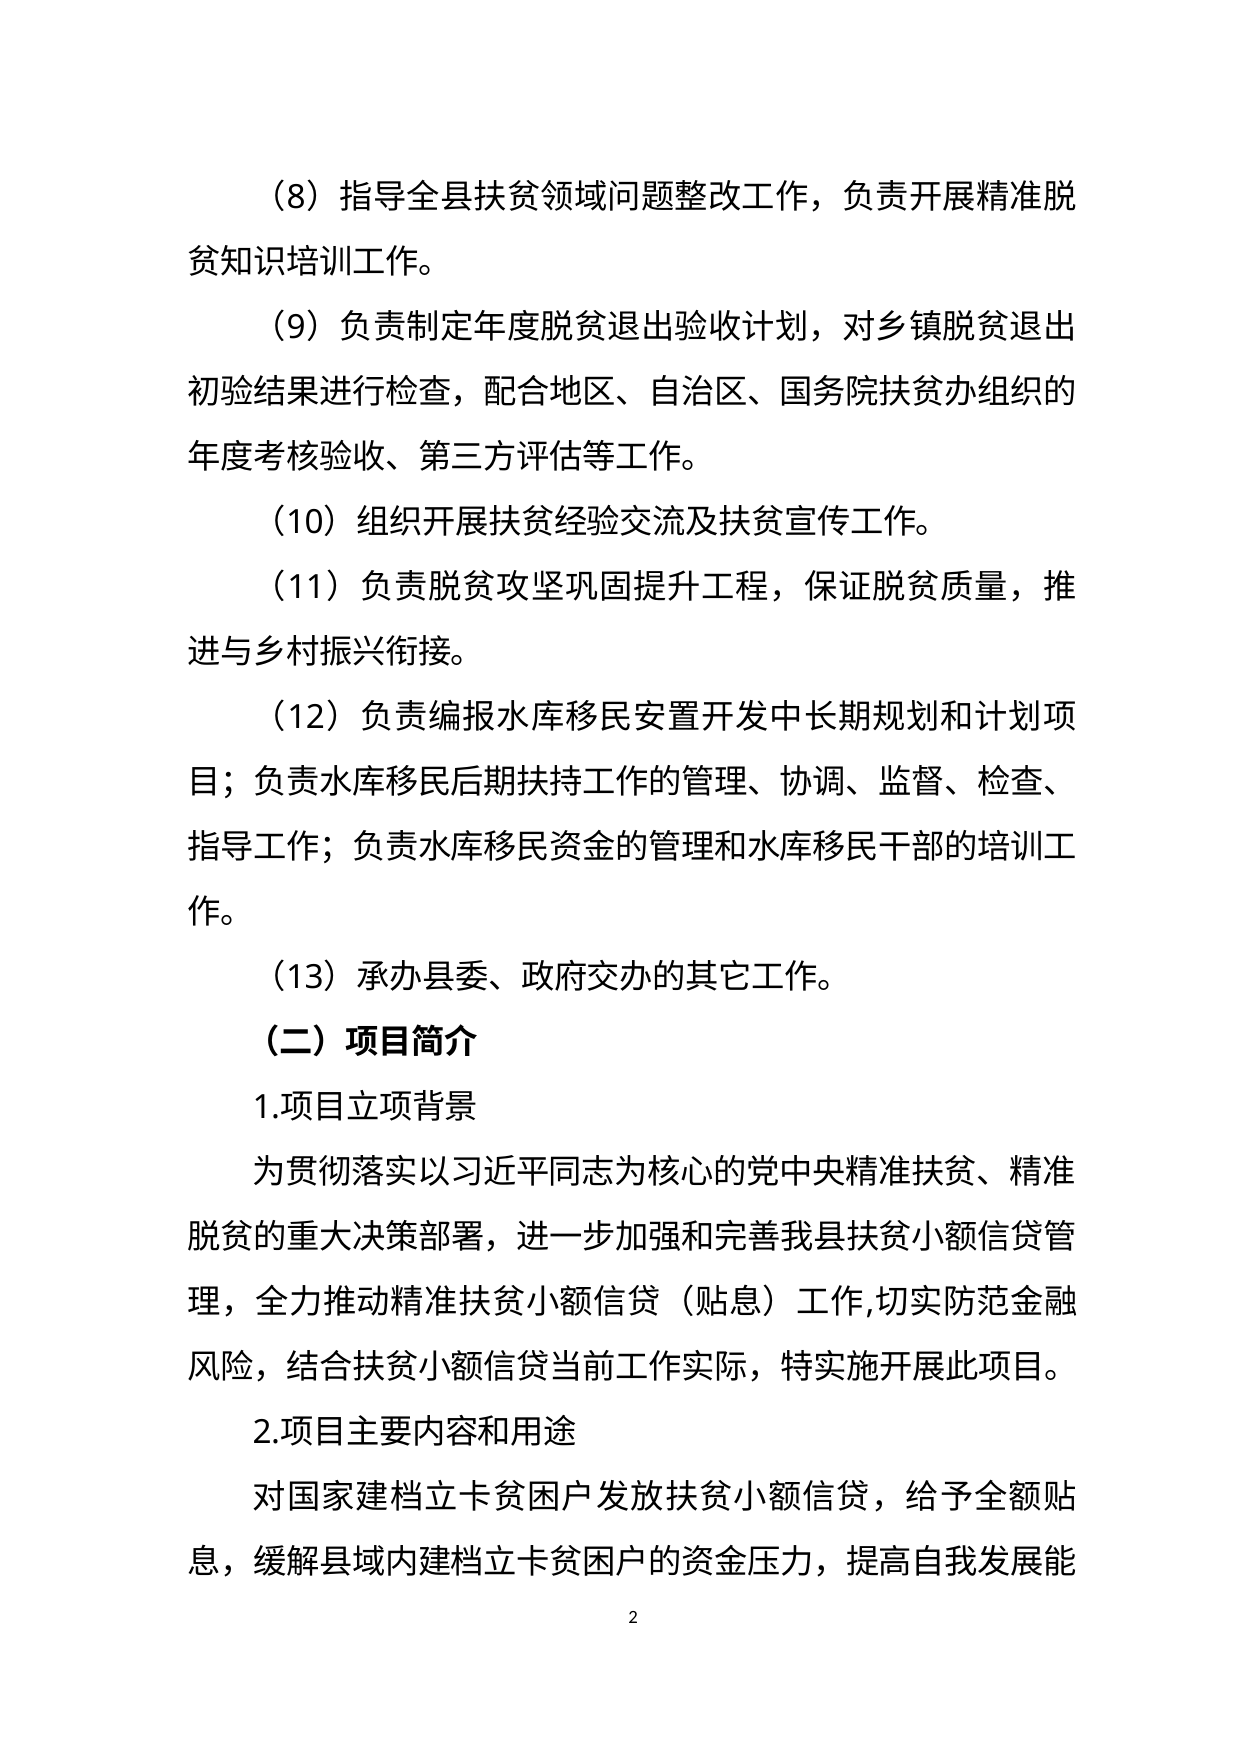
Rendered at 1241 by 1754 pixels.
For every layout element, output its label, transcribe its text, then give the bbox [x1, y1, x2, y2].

text （10）组织开展扶贫经验交流及扶贫宣传工作。 [187, 487, 1078, 552]
text （11）负责脱贫攻坚巩固提升工程，保证脱贫质量，推进与乡村振兴衔接。 [187, 552, 1078, 682]
text （12）负责编报水库移民安置开发中长期规划和计划项目；负责水库移民后期扶持工作的管理、协调、监督、检查、指导工作；负责水库移民资金的管理和水库移民干部的培训工作。 [187, 682, 1078, 942]
text （9）负责制定年度脱贫退出验收计划，对乡镇脱贫退出初验结果进行检查，配合地区、自治区、国务院扶贫办组织的年度考核验收、第三方评估等工作。 [187, 292, 1078, 487]
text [187, 1462, 1078, 1592]
text 为贯彻落实以习近平同志为核心的党中央精准扶贫、精准脱贫的重大决策部署，进一步加强和完善我县扶贫小额信贷管理，全力推动精准扶贫小额信贷（贴息）工作,切实防范金融风险，结合扶贫小额信贷当前工作实际，特实施开展此项目。 [187, 1137, 1078, 1397]
text （13）承办县委、政府交办的其它工作。 [187, 942, 1078, 1007]
text （二）项目简介 [187, 1007, 1078, 1072]
text （8）指导全县扶贫领域问题整改工作，负责开展精准脱贫知识培训工作。 [187, 162, 1078, 292]
text 2.项目主要内容和用途 [187, 1397, 1078, 1462]
text 1.项目立项背景 [187, 1072, 1078, 1137]
